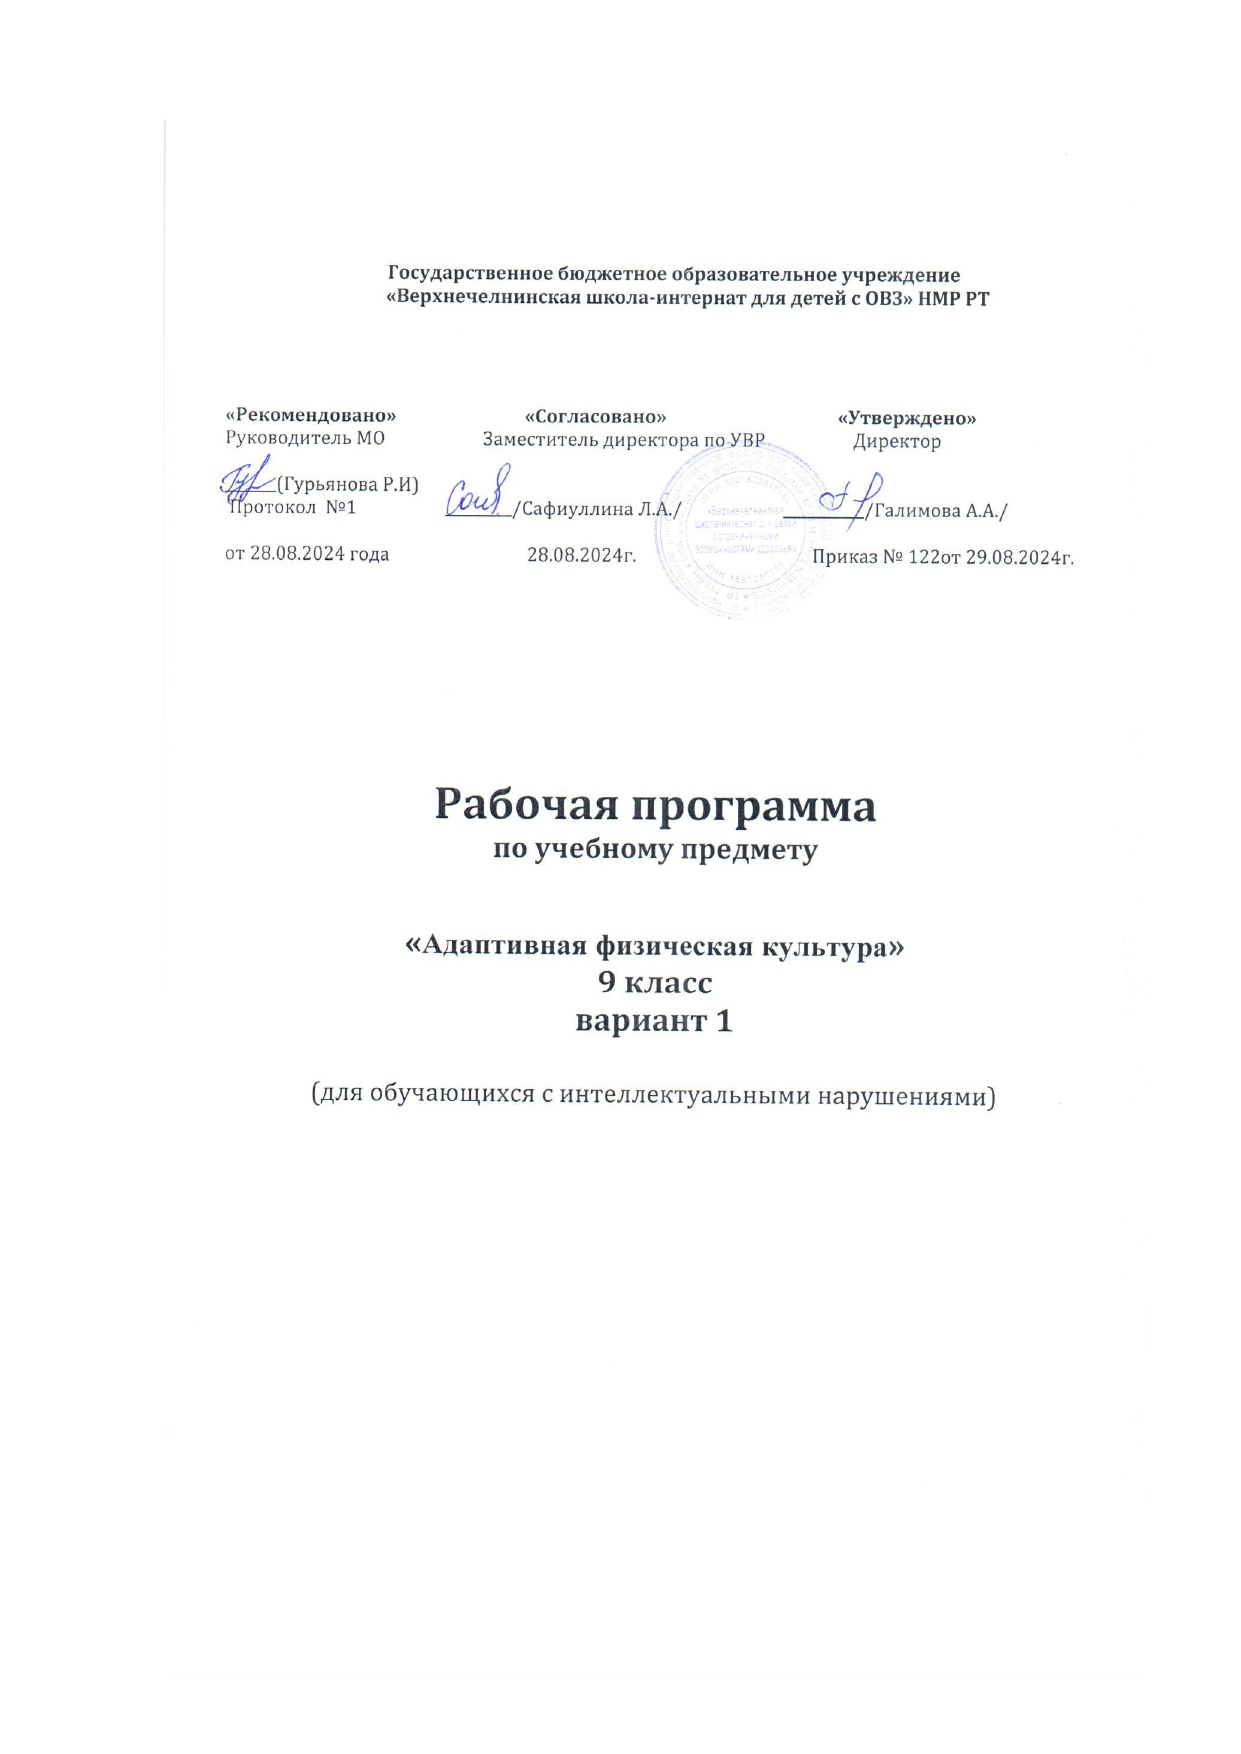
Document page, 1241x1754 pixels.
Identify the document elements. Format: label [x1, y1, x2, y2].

picture [162, 118, 1149, 1671]
